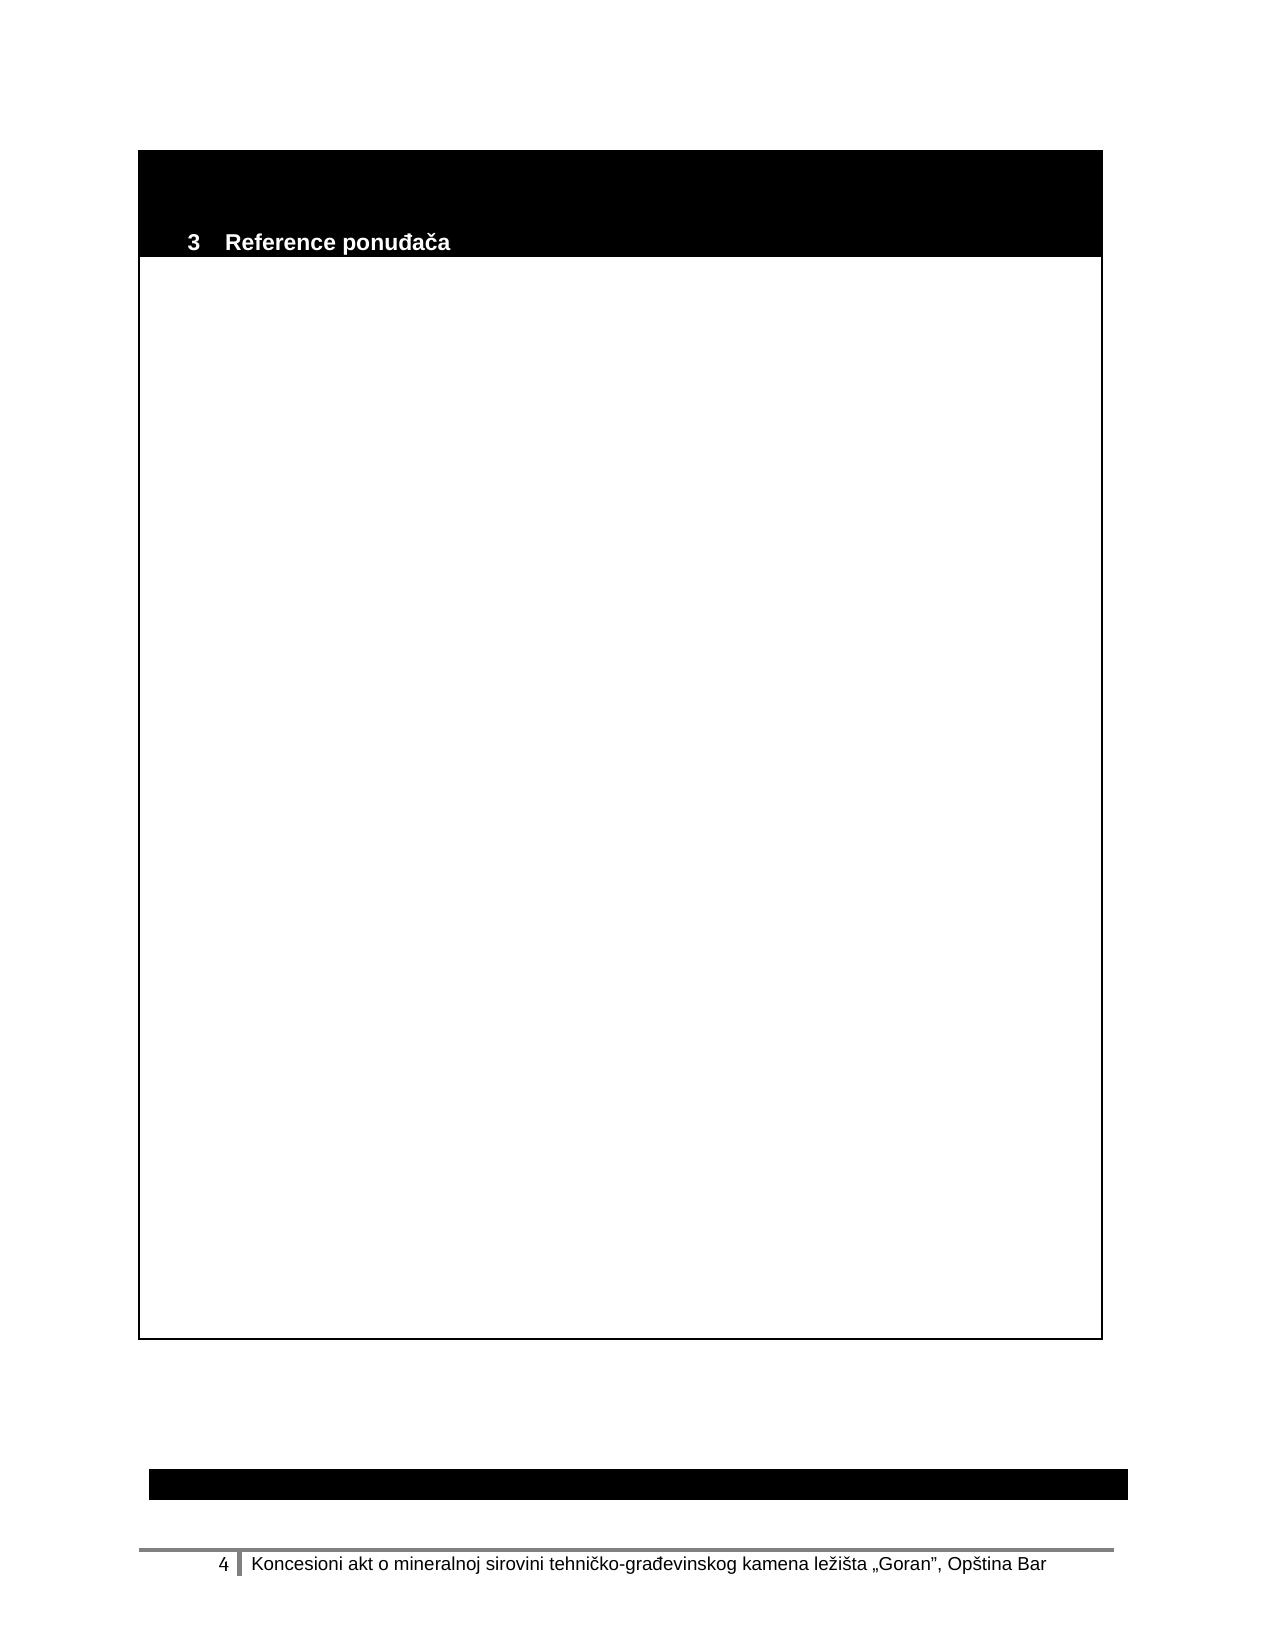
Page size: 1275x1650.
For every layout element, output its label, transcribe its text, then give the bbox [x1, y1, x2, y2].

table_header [151, 1471, 1126, 1500]
table_header Reference ponuđača [140, 152, 1101, 255]
table_cell [140, 257, 1101, 1337]
